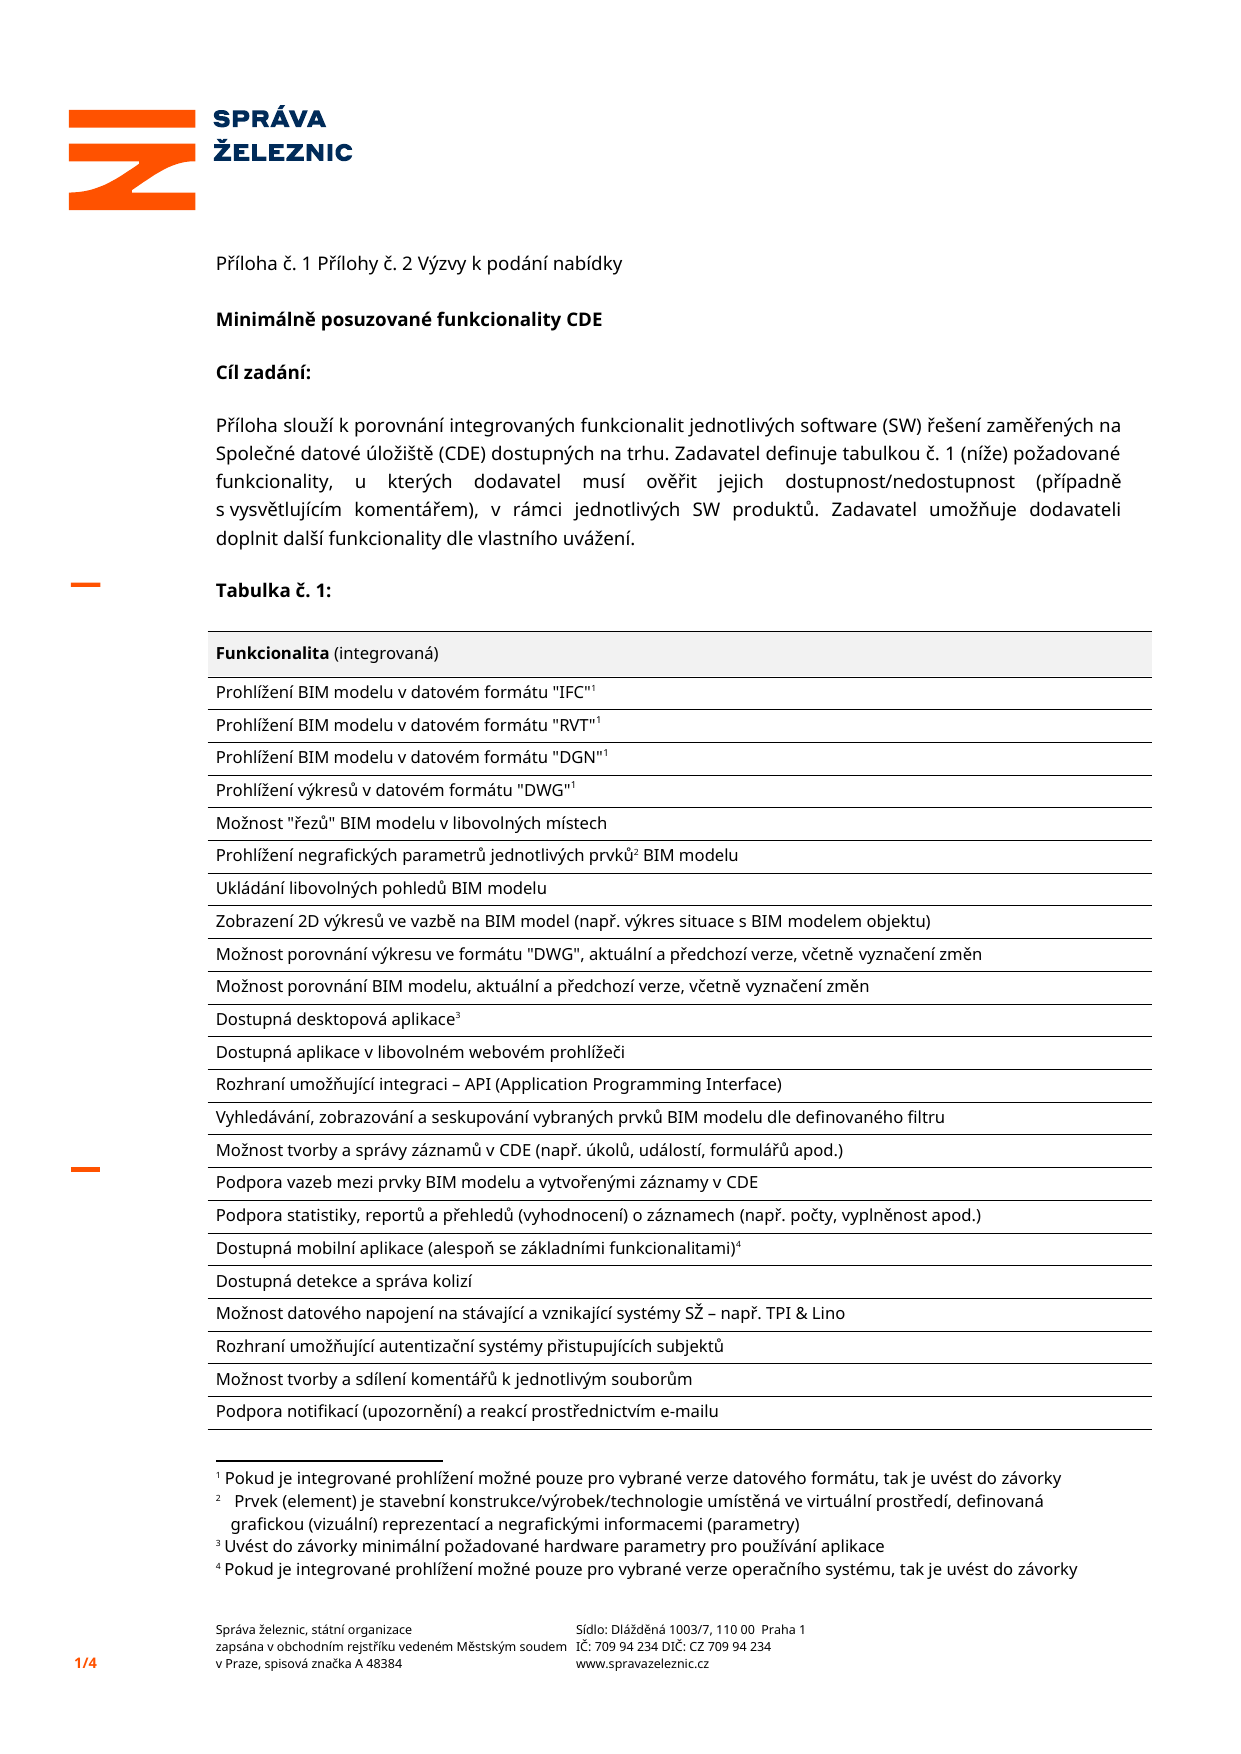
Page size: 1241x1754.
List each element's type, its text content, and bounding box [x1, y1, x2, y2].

table_cell Vyhledávání, zobrazování a seskupování vybraných prvků BIM modelu dle definovaného filtru [208, 1103, 1152, 1134]
table_header Funkcionalita (integrovaná) [208, 632, 1152, 676]
table_cell Dostupná detekce a správa kolizí [208, 1266, 1152, 1298]
table_cell Možnost tvorby a správy záznamů v CDE (např. úkolů, událostí, formulářů apod.) [208, 1135, 1152, 1167]
table_cell Možnost datového napojení na stávající a vznikající systémy SŽ – např. TPI & Lino [208, 1299, 1152, 1331]
table_cell Podpora notifikací (upozornění) a reakcí prostřednictvím e-mailu [208, 1397, 1152, 1429]
table_cell Rozhraní umožňující autentizační systémy přistupujících subjektů [208, 1332, 1152, 1363]
text Cíl zadání: [216, 360, 1122, 385]
text Minimálně posuzované funkcionality CDE [216, 307, 1122, 332]
table_cell Ukládání libovolných pohledů BIM modelu [208, 874, 1152, 905]
table_cell Možnost porovnání výkresu ve formátu "DWG", aktuální a předchozí verze, včetně vyznačení změn [208, 939, 1152, 971]
table_cell Dostupná aplikace v libovolném webovém prohlížeči [208, 1037, 1152, 1069]
table_cell Možnost tvorby a sdílení komentářů k jednotlivým souborům [208, 1364, 1152, 1396]
table_cell Podpora statistiky, reportů a přehledů (vyhodnocení) o záznamech (např. počty, vyplněnost apod.) [208, 1201, 1152, 1232]
table_cell Prohlížení BIM modelu v datovém formátu "DGN"1 [208, 743, 1152, 774]
table_cell Prohlížení negrafických parametrů jednotlivých prvků BIM modelu [208, 841, 1152, 873]
text Příloha č. 1 Přílohy č. 2 Výzvy k podání nabídky [216, 250, 1196, 275]
table_cell Možnost "řezů" BIM modelu v libovolných místech [208, 808, 1152, 840]
table_cell Dostupná mobilní aplikace (alespoň se základními funkcionalitami) [208, 1234, 1152, 1265]
table_cell Prohlížení výkresů v datovém formátu "DWG"1 [208, 776, 1152, 807]
table_cell Prohlížení BIM modelu v datovém formátu "IFC" [208, 678, 1152, 709]
table_cell Rozhraní umožňující integraci – API (Application Programming Interface) [208, 1070, 1152, 1102]
text Příloha slouží k porovnání integrovaných funkcionalit jednotlivých software (SW) řešení zaměřených na Společné datové úložiště (CDE) dostupných na trhu. Zadavatel definuje tabulkou č. 1 (níže) požadované funkcionality, u kterých dodavatel musí ověřit jejich dostupnost/nedostupnost (případně s vysvětlujícím komentářem), v rámci jednotlivých SW produktů. Zadavatel umožňuje dodavateli doplnit další funkcionality dle vlastního uvážení. [216, 413, 1122, 550]
table_cell Dostupná desktopová aplikace [208, 1005, 1152, 1036]
table_cell Prohlížení BIM modelu v datovém formátu "RVT"1 [208, 710, 1152, 742]
table_cell Možnost porovnání BIM modelu, aktuální a předchozí verze, včetně vyznačení změn [208, 972, 1152, 1003]
text Tabulka č. 1: [216, 578, 1122, 603]
table_cell Podpora vazeb mezi prvky BIM modelu a vytvořenými záznamy v CDE [208, 1168, 1152, 1200]
table_cell Zobrazení 2D výkresů ve vazbě na BIM model (např. výkres situace s BIM modelem objektu) [208, 906, 1152, 938]
